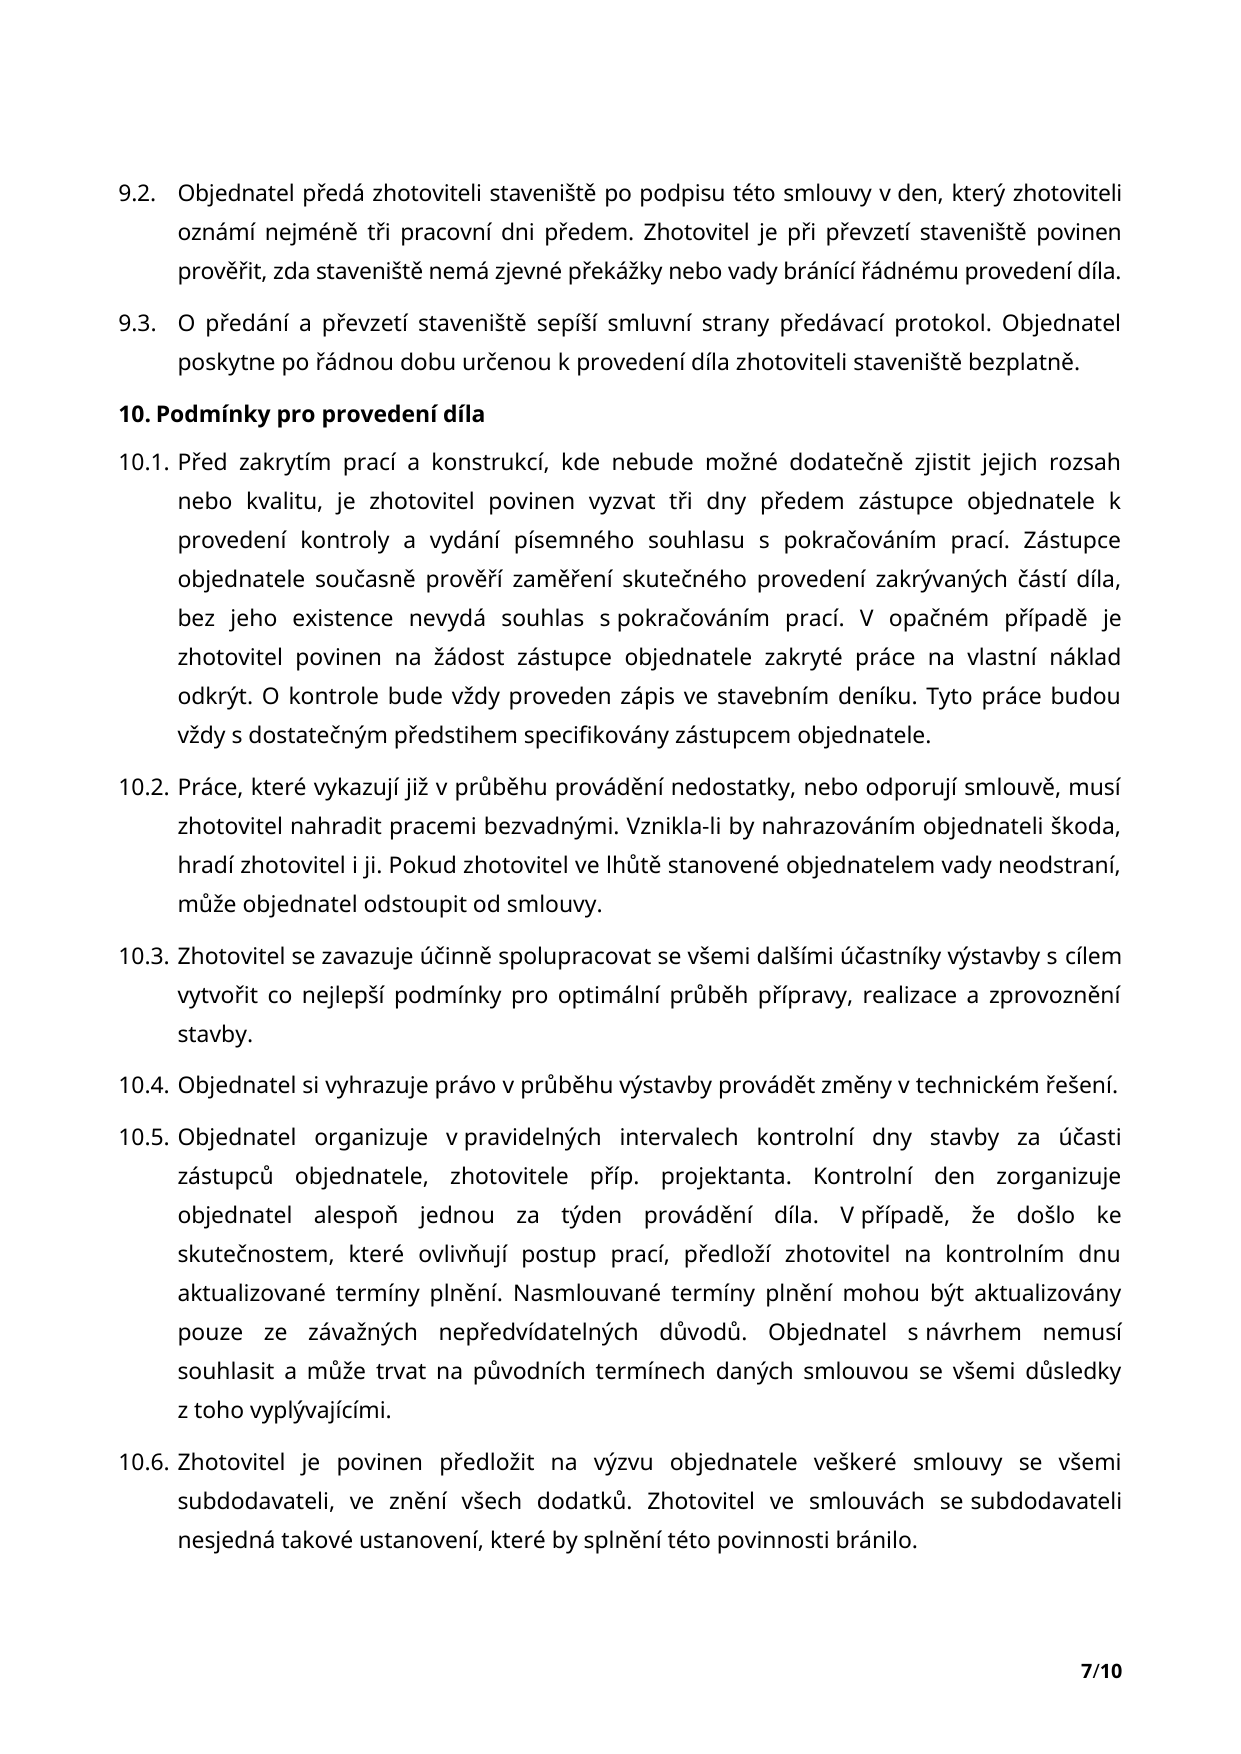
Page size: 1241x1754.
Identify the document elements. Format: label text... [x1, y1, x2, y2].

list Zhotovitel se zavazuje účinně spolupracovat se všemi dalšími účastníky výstavby s cílem vytvořit co nejlepší podmínky pro optimální průběh přípravy, realizace a zprovoznění stavby. [118, 940, 1122, 1049]
subtitle Podmínky pro provedení díla [118, 397, 1122, 429]
list Objednatel organizuje v pravidelných intervalech kontrolní dny stavby za účasti zástupců objednatele, zhotovitele příp. projektanta. Kontrolní den zorganizuje objednatel alespoň jednou za týden provádění díla. V případě, že došlo ke skutečnostem, které ovlivňují postup prací, předloží zhotovitel na kontrolním dnu aktualizované termíny plnění. Nasmlouvané termíny plnění mohou být aktualizovány pouze ze závažných nepředvídatelných důvodů. Objednatel s návrhem nemusí souhlasit a může trvat na původních termínech daných smlouvou se všemi důsledky z toho vyplývajícími. [118, 1121, 1122, 1426]
list O předání a převzetí staveniště sepíší smluvní strany předávací protokol. Objednatel poskytne po řádnou dobu určenou k provedení díla zhotoviteli staveniště bezplatně. [118, 307, 1122, 377]
list Objednatel předá zhotoviteli staveniště po podpisu této smlouvy v den, který zhotoviteli oznámí nejméně tři pracovní dni předem. Zhotovitel je při převzetí staveniště povinen prověřit, zda staveniště nemá zjevné překážky nebo vady bránící řádnému provedení díla. [118, 177, 1122, 287]
list Zhotovitel je povinen předložit na výzvu objednatele veškeré smlouvy se všemi subdodavateli, ve znění všech dodatků. Zhotovitel ve smlouvách se subdodavateli nesjedná takové ustanovení, které by splnění této povinnosti bránilo. [118, 1446, 1122, 1555]
list Práce, které vykazují již v průběhu provádění nedostatky, nebo odporují smlouvě, musí zhotovitel nahradit pracemi bezvadnými. Vznikla-li by nahrazováním objednateli škoda, hradí zhotovitel i ji. Pokud zhotovitel ve lhůtě stanovené objednatelem vady neodstraní, může objednatel odstoupit od smlouvy. [118, 771, 1122, 919]
list Objednatel si vyhrazuje právo v průběhu výstavby provádět změny v technickém řešení. [118, 1069, 1122, 1101]
list Před zakrytím prací a konstrukcí, kde nebude možné dodatečně zjistit jejich rozsah nebo kvalitu, je zhotovitel povinen vyzvat tři dny předem zástupce objednatele k provedení kontroly a vydání písemného souhlasu s pokračováním prací. Zástupce objednatele současně prověří zaměření skutečného provedení zakrývaných částí díla, bez jeho existence nevydá souhlas s pokračováním prací. V opačném případě je zhotovitel povinen na žádost zástupce objednatele zakryté práce na vlastní náklad odkrýt. O kontrole bude vždy proveden zápis ve stavebním deníku. Tyto práce budou vždy s dostatečným předstihem specifikovány zástupcem objednatele. [118, 446, 1122, 751]
